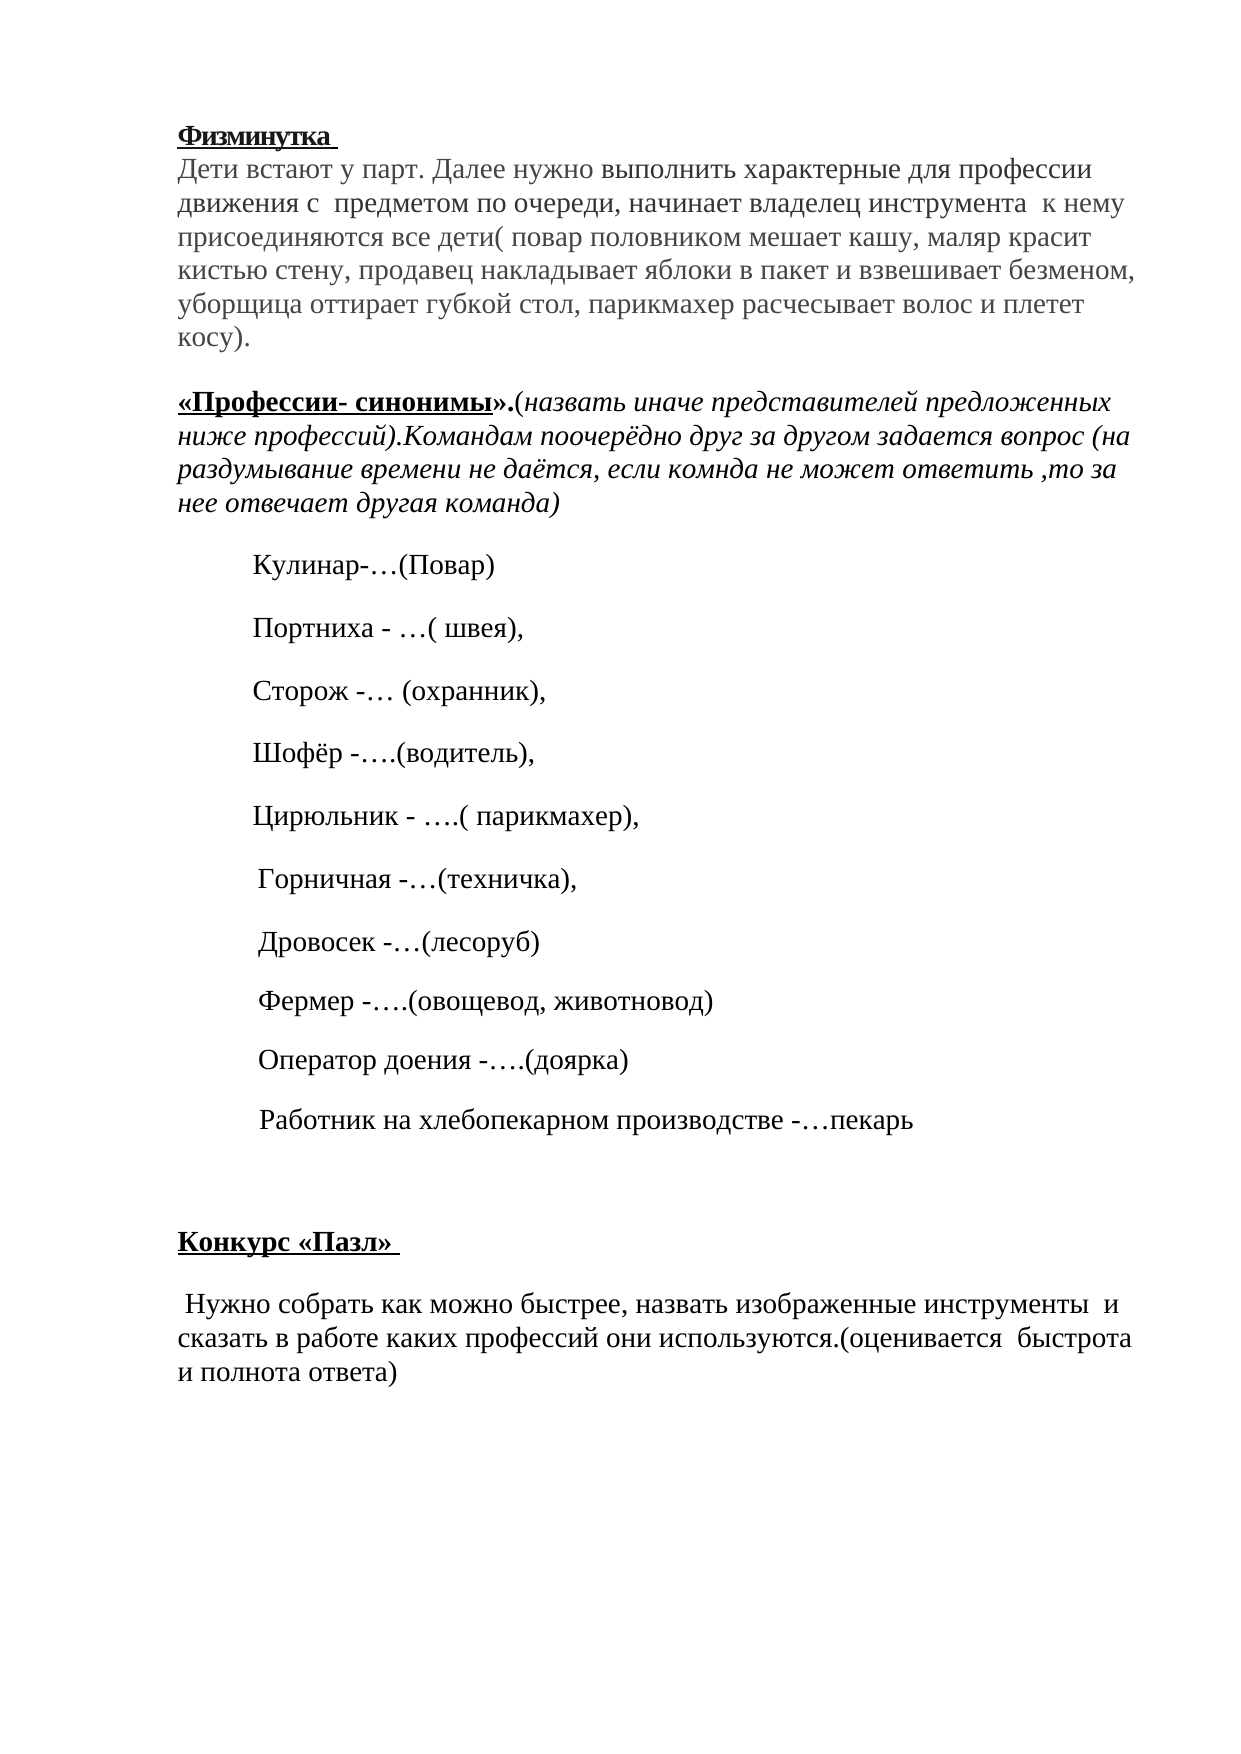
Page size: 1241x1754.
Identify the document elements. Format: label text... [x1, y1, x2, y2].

text Дровосек -…(лесоруб) [207, 924, 1137, 957]
text Фермер -….(овощевод, животновод) [207, 983, 1137, 1017]
text Дети встают у парт. Далее нужно выполнить характерные для профессии движения с предметом по очереди, начинает владелец инструмента к нему присоединяются все дети( повар половником мешает кашу, маляр красит кистью стену, продавец накладывает яблоки в пакет и взвешивает безменом, уборщица оттирает губкой стол, парикмахер расчесывает волос и плетет косу). [177, 152, 1152, 353]
text Сторож -… (охранник), [252, 673, 1152, 706]
text Горничная -…(техничка), [177, 861, 1152, 894]
text Конкурс «Пазл» [177, 1224, 1152, 1257]
text Портниха - …( швея), [252, 610, 1152, 644]
text Нужно собрать как можно быстрее, назвать изображенные инструменты и сказать в работе каких профессий они используются.(оценивается быстрота и полнота ответа) [177, 1287, 1152, 1387]
text Кулинар-…(Повар) [252, 547, 1152, 581]
text Оператор доения -….(доярка) [207, 1042, 1137, 1076]
text «Профессии- синонимы».(назвать иначе представителей предложенных ниже профессий).Командам поочерёдно друг за другом задается вопрос (на раздумывание времени не даётся, если комнда не может ответить ,то за нее отвечает другая команда) [177, 384, 1152, 518]
text Физминутка [177, 118, 1152, 152]
text Работник на хлебопекарном производстве -…пекарь [207, 1102, 1137, 1135]
text Цирюльник - ….( парикмахер), [252, 798, 1152, 832]
text Шофёр -….(водитель), [252, 736, 1152, 769]
